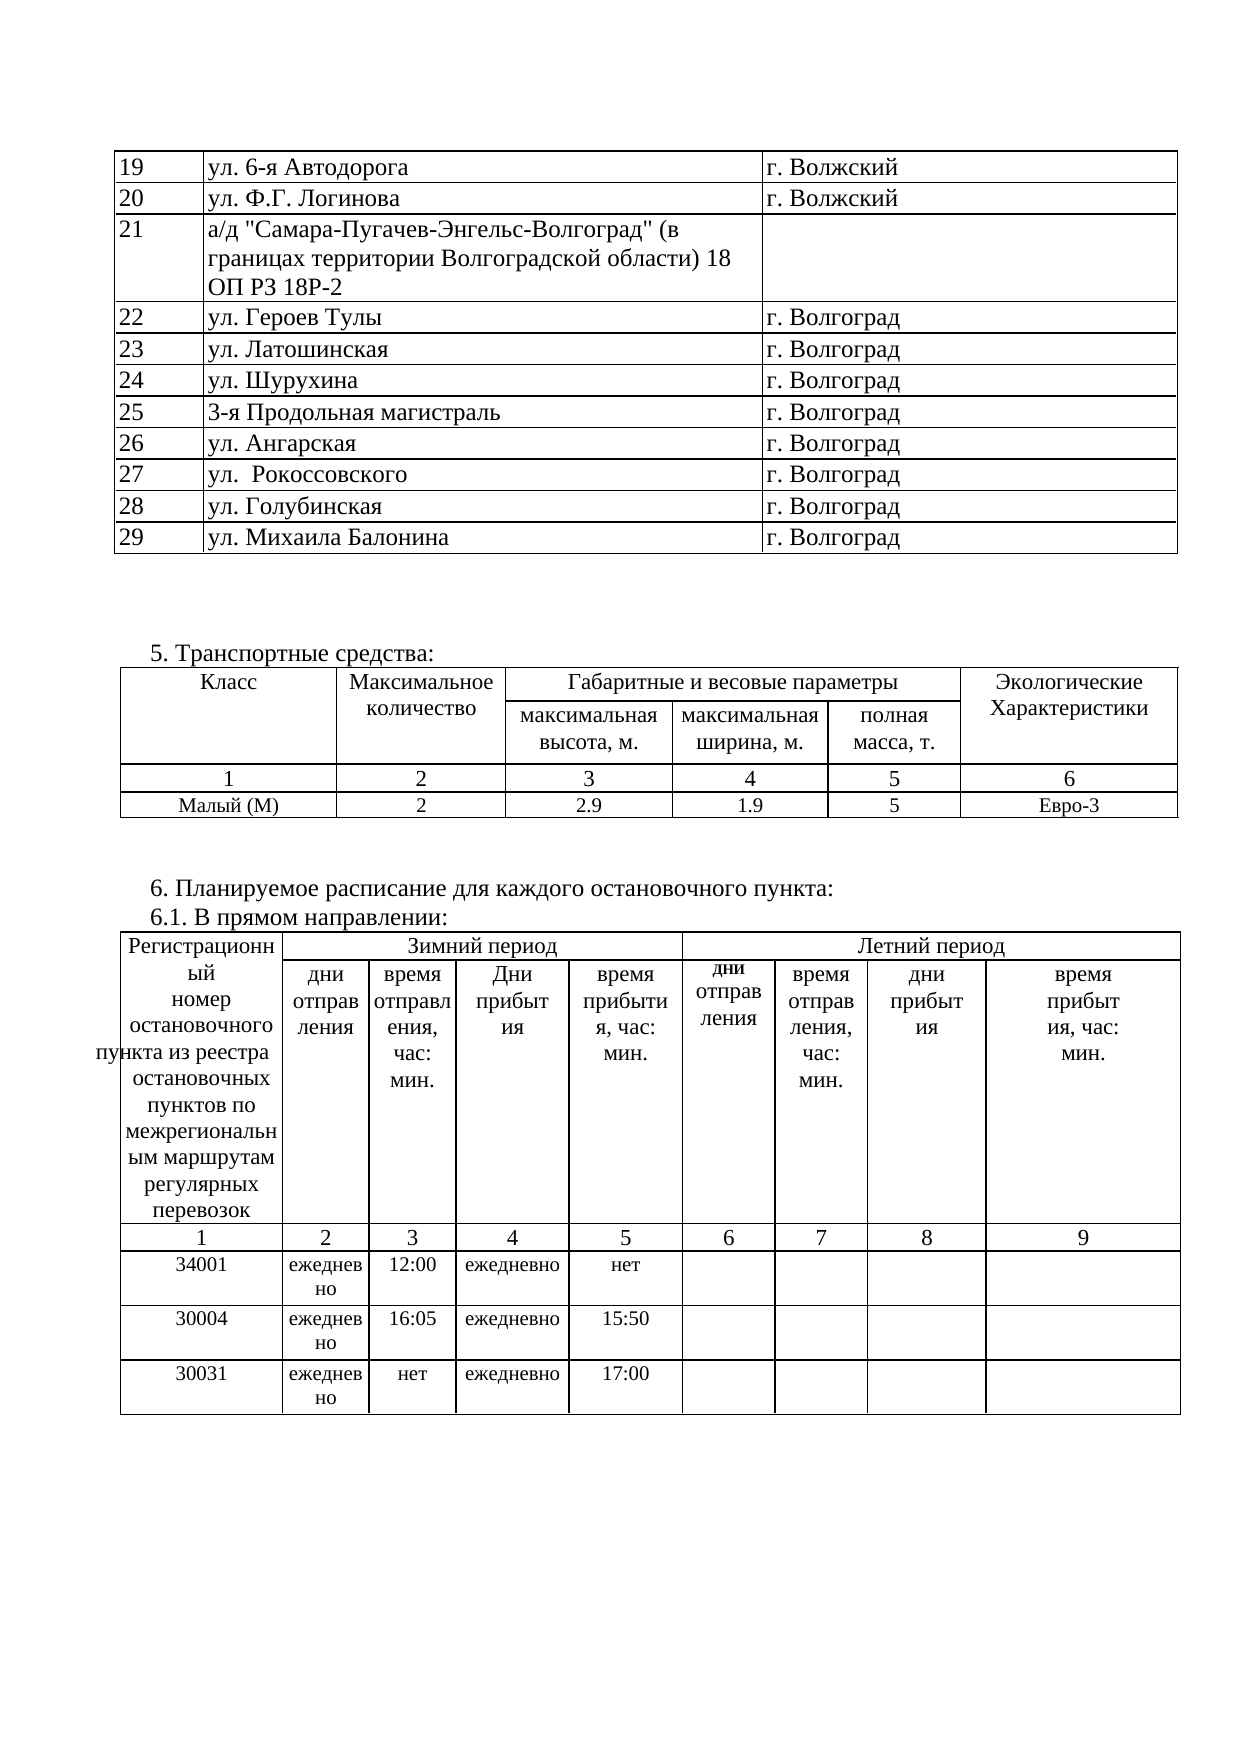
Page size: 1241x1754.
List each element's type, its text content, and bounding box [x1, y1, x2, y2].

table_header Класс [121, 668, 336, 763]
table_cell 25 [115, 396, 203, 427]
table_cell 26 [115, 428, 203, 458]
table_cell г. Волгоград [763, 364, 1177, 395]
table_cell 5 [570, 1224, 682, 1250]
table_cell [683, 1306, 774, 1359]
table_cell ежедневно [457, 1361, 568, 1413]
table_cell дни прибыт ия [868, 961, 985, 1222]
table_cell ежедневно [283, 1306, 368, 1359]
table_cell 9 [987, 1224, 1180, 1250]
table_cell 6 [683, 1224, 774, 1250]
table_cell Дни прибыт ия [457, 961, 568, 1222]
table_cell 1.9 [673, 793, 827, 817]
table_cell 5 [829, 765, 960, 791]
table_cell время прибыт ия, час: мин. [987, 961, 1180, 1222]
table_header Экологические Характеристики [961, 668, 1177, 763]
table_cell время отправ ления, час: мин. [776, 961, 867, 1222]
table_cell Малый (М) [121, 793, 336, 817]
table_cell нет [570, 1252, 682, 1305]
table_cell 21 [115, 214, 203, 301]
table_cell полная масса, т. [829, 702, 960, 763]
table_cell ул. Михаила Балонина [204, 523, 762, 552]
table_cell [868, 1361, 985, 1413]
table_cell [987, 1252, 1180, 1305]
table_cell 20 [115, 183, 203, 213]
table_header Регистрационный номер остановочного пункта из реестра остановочных пунктов по межрегиональным маршрутам регулярных перевозок [121, 933, 282, 1222]
table_cell [776, 1252, 867, 1305]
table_cell ул. Голубинская [204, 491, 762, 521]
table_cell [987, 1361, 1180, 1413]
table_cell 6 [961, 765, 1177, 791]
table_cell ежедневно [283, 1252, 368, 1305]
table_header Зимний период [283, 933, 682, 959]
table_cell ул. Латошинская [204, 334, 762, 364]
table_cell 17:00 [570, 1361, 682, 1413]
table_cell 1 [121, 765, 336, 791]
table_cell г. Волгоград [763, 490, 1177, 521]
table_cell максимальная ширина, м. [673, 702, 827, 763]
table_cell г. Волгоград [763, 301, 1177, 332]
table_cell 34001 [121, 1252, 282, 1305]
table_cell 2.9 [506, 793, 672, 817]
table_cell 4 [457, 1224, 568, 1250]
table_cell 3-я Продольная магистраль [204, 397, 762, 427]
table_cell [868, 1252, 985, 1305]
table_cell 23 [115, 333, 203, 364]
table_cell ДНИ отправ ления [683, 961, 774, 1222]
table_cell 24 [115, 365, 203, 395]
table_cell [776, 1361, 867, 1413]
table_cell нет [370, 1361, 455, 1413]
table_cell [987, 1306, 1180, 1359]
table_cell Евро-3 [961, 793, 1177, 817]
table_header Летний период [683, 933, 1180, 959]
table_cell 19 [115, 152, 203, 181]
table_header Габаритные и весовые параметры [506, 668, 960, 700]
table_cell 28 [115, 491, 203, 521]
table_cell ул. Ф.Г. Логинова [204, 183, 762, 213]
table_cell а/д "Самара-Пугачев-Энгельс-Волгоград" (в границах территории Волгоградской области) 18 ОП РЗ 18Р-2 [204, 215, 762, 301]
table_cell [683, 1252, 774, 1305]
table_cell [776, 1306, 867, 1359]
table_cell [868, 1306, 985, 1359]
table_cell 22 [115, 302, 203, 332]
table_cell г. Волгоград [763, 395, 1177, 427]
table_cell 8 [868, 1224, 985, 1250]
table_cell дни отправ ления [283, 961, 368, 1222]
table_cell ежедневно [457, 1252, 568, 1305]
table_cell ежедневно [283, 1361, 368, 1413]
table_cell [683, 1361, 774, 1413]
table_cell г. Волжский [763, 152, 1177, 181]
table_cell ул. Рокоссовского [204, 460, 762, 489]
table_cell 12:00 [370, 1252, 455, 1305]
table_cell время отправл ения, час: мин. [370, 961, 455, 1222]
table_cell ул. Шурухина [204, 365, 762, 395]
table_cell г. Волгоград [763, 521, 1177, 552]
table_cell 15:50 [570, 1306, 682, 1359]
table_cell 4 [673, 765, 827, 791]
table_cell ул. 6-я Автодорога [204, 152, 762, 181]
table_cell 3 [370, 1224, 455, 1250]
table_cell ул. Ангарская [204, 428, 762, 458]
text 5. Транспортные средства: [150, 638, 1090, 667]
table_cell 3 [506, 765, 672, 791]
table_cell 2 [337, 765, 505, 791]
table_cell г. Волгоград [763, 427, 1177, 458]
table_cell г. Волгоград [763, 332, 1177, 364]
table_cell 2 [283, 1224, 368, 1250]
table_cell г. Волжский [763, 181, 1177, 213]
table_cell ежедневно [457, 1306, 568, 1359]
table_cell 27 [115, 459, 203, 489]
table_cell [763, 213, 1177, 301]
table_cell ул. Героев Тулы [204, 302, 762, 332]
table_cell 30031 [121, 1361, 282, 1413]
table_cell 7 [776, 1224, 867, 1250]
text 6.1. В прямом направлении: [150, 902, 1090, 931]
table_cell максимальная высота, м. [506, 702, 672, 763]
table_cell 30004 [121, 1306, 282, 1359]
table_cell 2 [337, 793, 505, 817]
table_cell 1 [121, 1224, 282, 1250]
table_cell 16:05 [370, 1306, 455, 1359]
table_cell время прибыти я, час: мин. [570, 961, 682, 1222]
table_cell г. Волгоград [763, 458, 1177, 489]
table_cell 29 [115, 522, 203, 552]
table_cell 5 [829, 793, 960, 817]
text 6. Планируемое расписание для каждого остановочного пункта: [150, 873, 1090, 902]
table_header Максимальное количество [337, 668, 505, 763]
